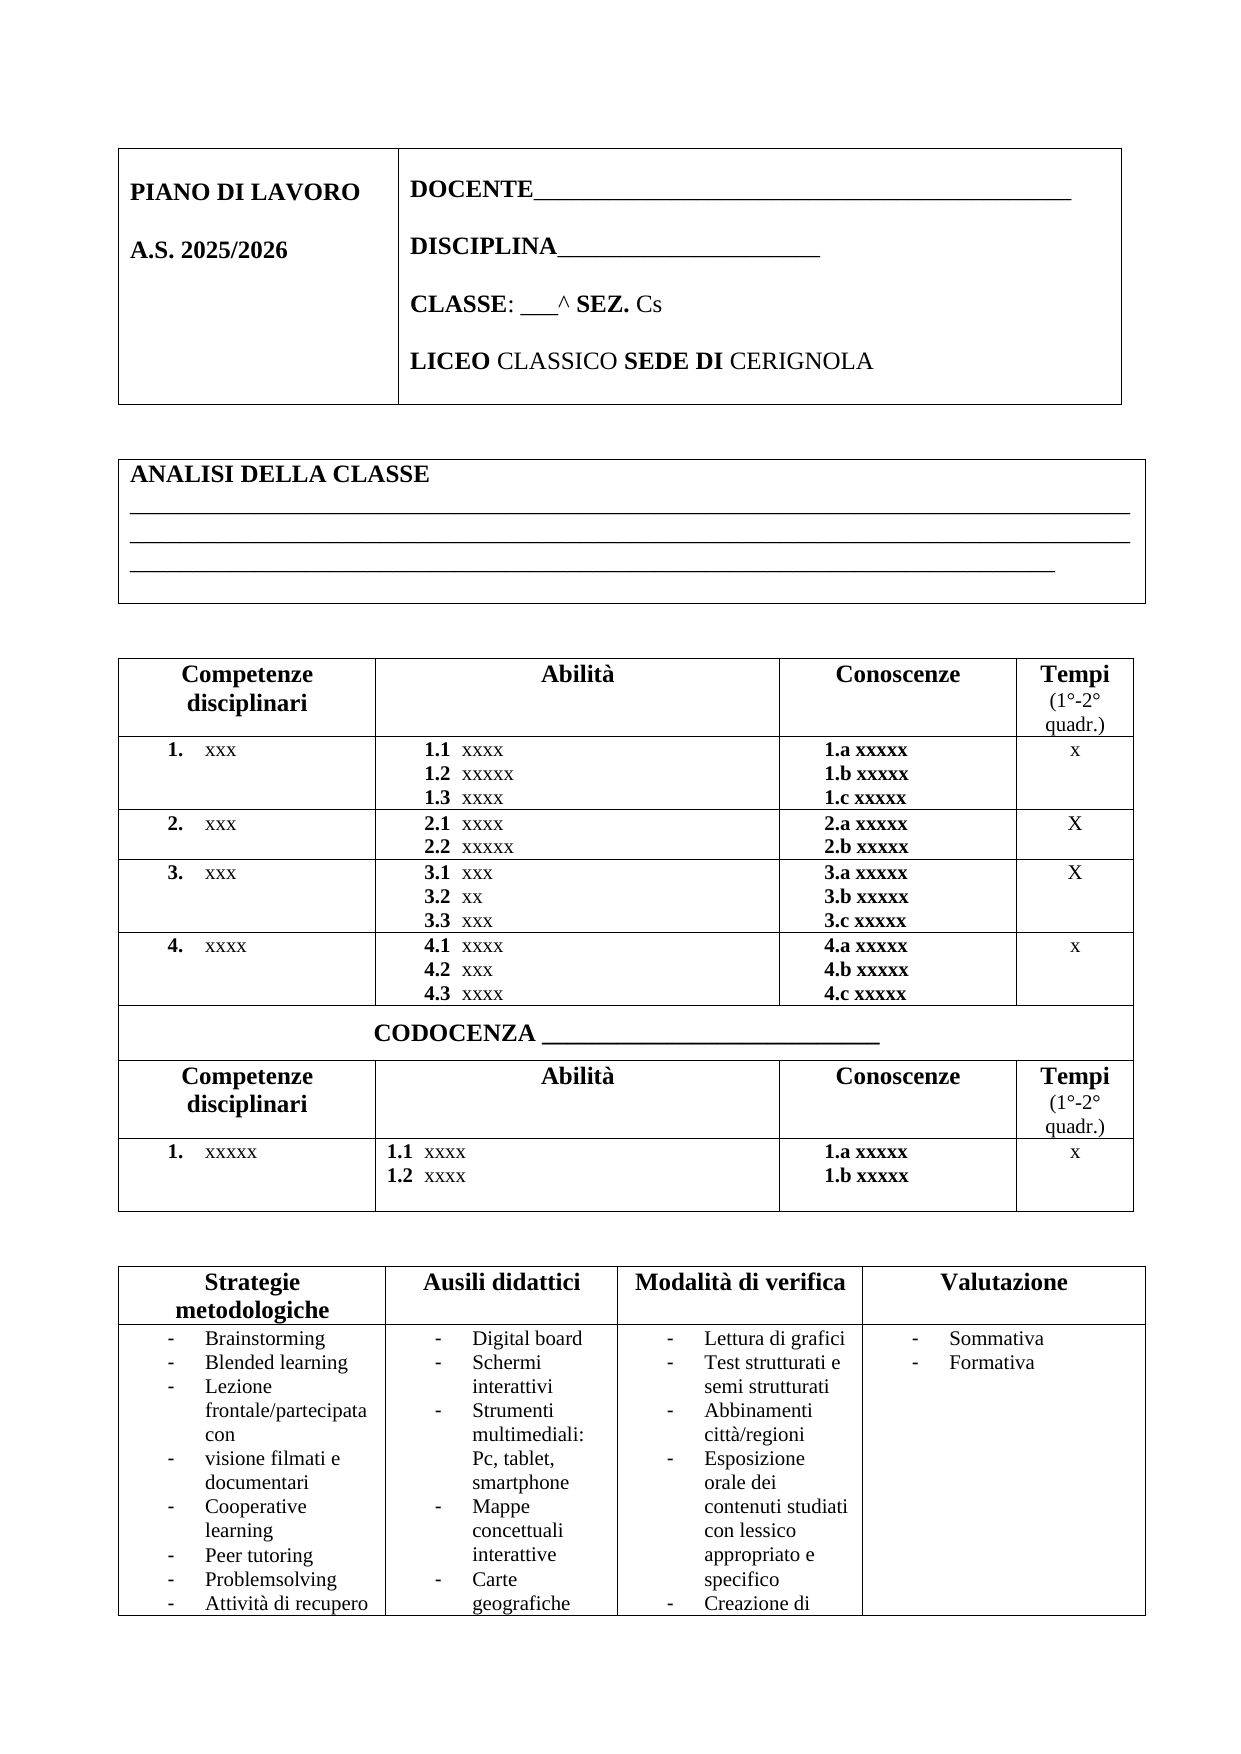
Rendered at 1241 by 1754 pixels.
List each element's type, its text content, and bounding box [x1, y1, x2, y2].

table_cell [386, 1325, 617, 1615]
table_header Competenze disciplinari [119, 659, 375, 736]
table_header Strategie metodologiche [119, 1267, 385, 1324]
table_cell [618, 1325, 862, 1615]
table_cell Conoscenze [780, 1061, 1016, 1138]
table_cell x [1017, 737, 1133, 809]
table_header ANALISI DELLA CLASSE __________________________________________________________________________________________________________________________________________________________________________________________________________________________________________ [119, 460, 1145, 603]
table_header Abilità [376, 659, 779, 736]
table_header Conoscenze [780, 659, 1016, 736]
table_cell xxxx xxxx [376, 1139, 779, 1211]
table_cell xxx [119, 860, 375, 932]
table_header PIANO DI LAVORO A.S. 2025/2026 [119, 149, 398, 404]
table_cell 2.a xxxxx 2.b xxxxx [780, 810, 1016, 858]
table_cell xxx xx xxx [376, 860, 779, 932]
table_cell xxx [119, 810, 375, 858]
table_cell Abilità [376, 1061, 779, 1138]
table_cell CODOCENZA ___________________________ [119, 1006, 1133, 1060]
table_cell 1.a xxxxx 1.b xxxxx [780, 1139, 1016, 1211]
table_header Tempi (1°-2° quadr.) [1017, 659, 1133, 736]
table_cell xxxx xxxxx xxxx [376, 737, 779, 809]
table_cell xxx [119, 737, 375, 809]
table_cell xxxx xxxxx [376, 810, 779, 858]
table_cell xxxxx [119, 1139, 375, 1211]
table_header DOCENTE___________________________________________ DISCIPLINA_____________________ CLASSE: ___^ SEZ. Cs LICEO CLASSICO SEDE DI CERIGNOLA [399, 149, 1121, 404]
table_cell Competenze disciplinari [119, 1061, 375, 1138]
table_cell 1.a xxxxx 1.b xxxxx 1.c xxxxx [780, 737, 1016, 809]
table_header Modalità di verifica [618, 1267, 862, 1324]
table_cell X [1017, 860, 1133, 932]
table_cell x [1017, 1139, 1133, 1211]
table_header Valutazione [863, 1267, 1145, 1324]
table_cell x [1017, 933, 1133, 1005]
table_header Ausili didattici [386, 1267, 617, 1324]
table_cell xxxx xxx xxxx [376, 933, 779, 1005]
table_cell Tempi (1°-2° quadr.) [1017, 1061, 1133, 1138]
table_cell X [1017, 810, 1133, 858]
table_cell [119, 1325, 385, 1615]
table_cell xxxx [119, 933, 375, 1005]
table_cell Sommativa Formativa [863, 1325, 1145, 1615]
table_cell 3.a xxxxx 3.b xxxxx 3.c xxxxx [780, 860, 1016, 932]
table_cell 4.a xxxxx 4.b xxxxx 4.c xxxxx [780, 933, 1016, 1005]
